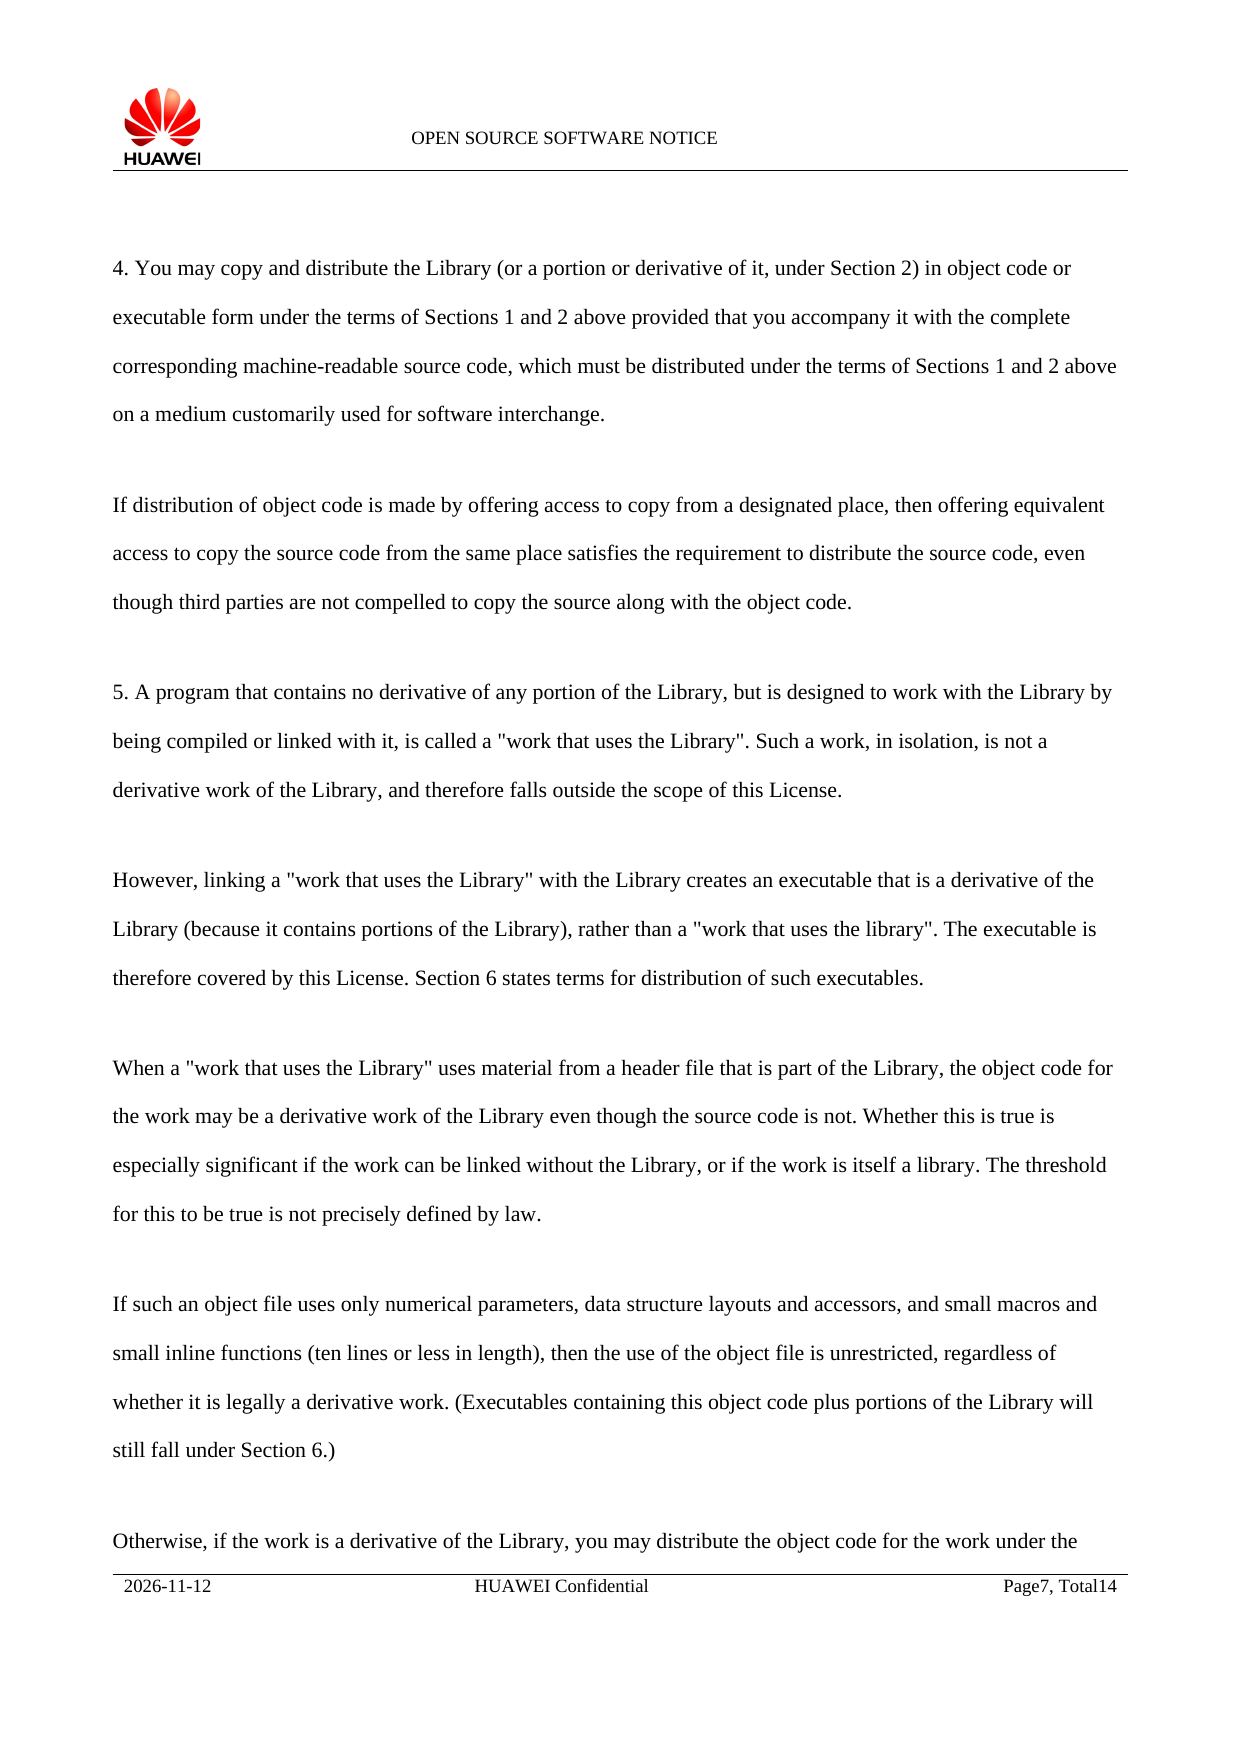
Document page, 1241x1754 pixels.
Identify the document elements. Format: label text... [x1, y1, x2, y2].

text 4. You may copy and distribute the Library (or a portion or derivative of it, under Section 2) in object code or executable form under the terms of Sections 1 and 2 above provided that you accompany it with the complete corresponding machine-readable source code, which must be distributed under the terms of Sections 1 and 2 above on a medium customarily used for software interchange. [112, 251, 1128, 430]
text If distribution of object code is made by offering access to copy from a designated place, then offering equivalent access to copy the source code from the same place satisfies the requirement to distribute the source code, even though third parties are not compelled to copy the source along with the object code. [112, 488, 1128, 618]
picture [124, 88, 201, 165]
text When a "work that uses the Library" uses material from a header file that is part of the Library, the object code for the work may be a derivative work of the Library even though the source code is not. Whether this is true is especially significant if the work can be linked without the Library, or if the work is itself a library. The threshold for this to be true is not precisely defined by law. [112, 1051, 1128, 1230]
text However, linking a "work that uses the Library" with the Library creates an executable that is a derivative of the Library (because it contains portions of the Library), rather than a "work that uses the library". The executable is therefore covered by this License. Section 6 states terms for distribution of such executables. [112, 863, 1128, 993]
text If such an object file uses only numerical parameters, data structure layouts and accessors, and small macros and small inline functions (ten lines or less in length), then the use of the object file is unrestricted, regardless of whether it is legally a derivative work. (Executables containing this object code plus portions of the Library will still fall under Section 6.) [112, 1287, 1128, 1466]
text 5. A program that contains no derivative of any portion of the Library, but is designed to work with the Library by being compiled or linked with it, is called a "work that uses the Library". Such a work, in isolation, is not a derivative work of the Library, and therefore falls outside the scope of this License. [112, 676, 1128, 806]
